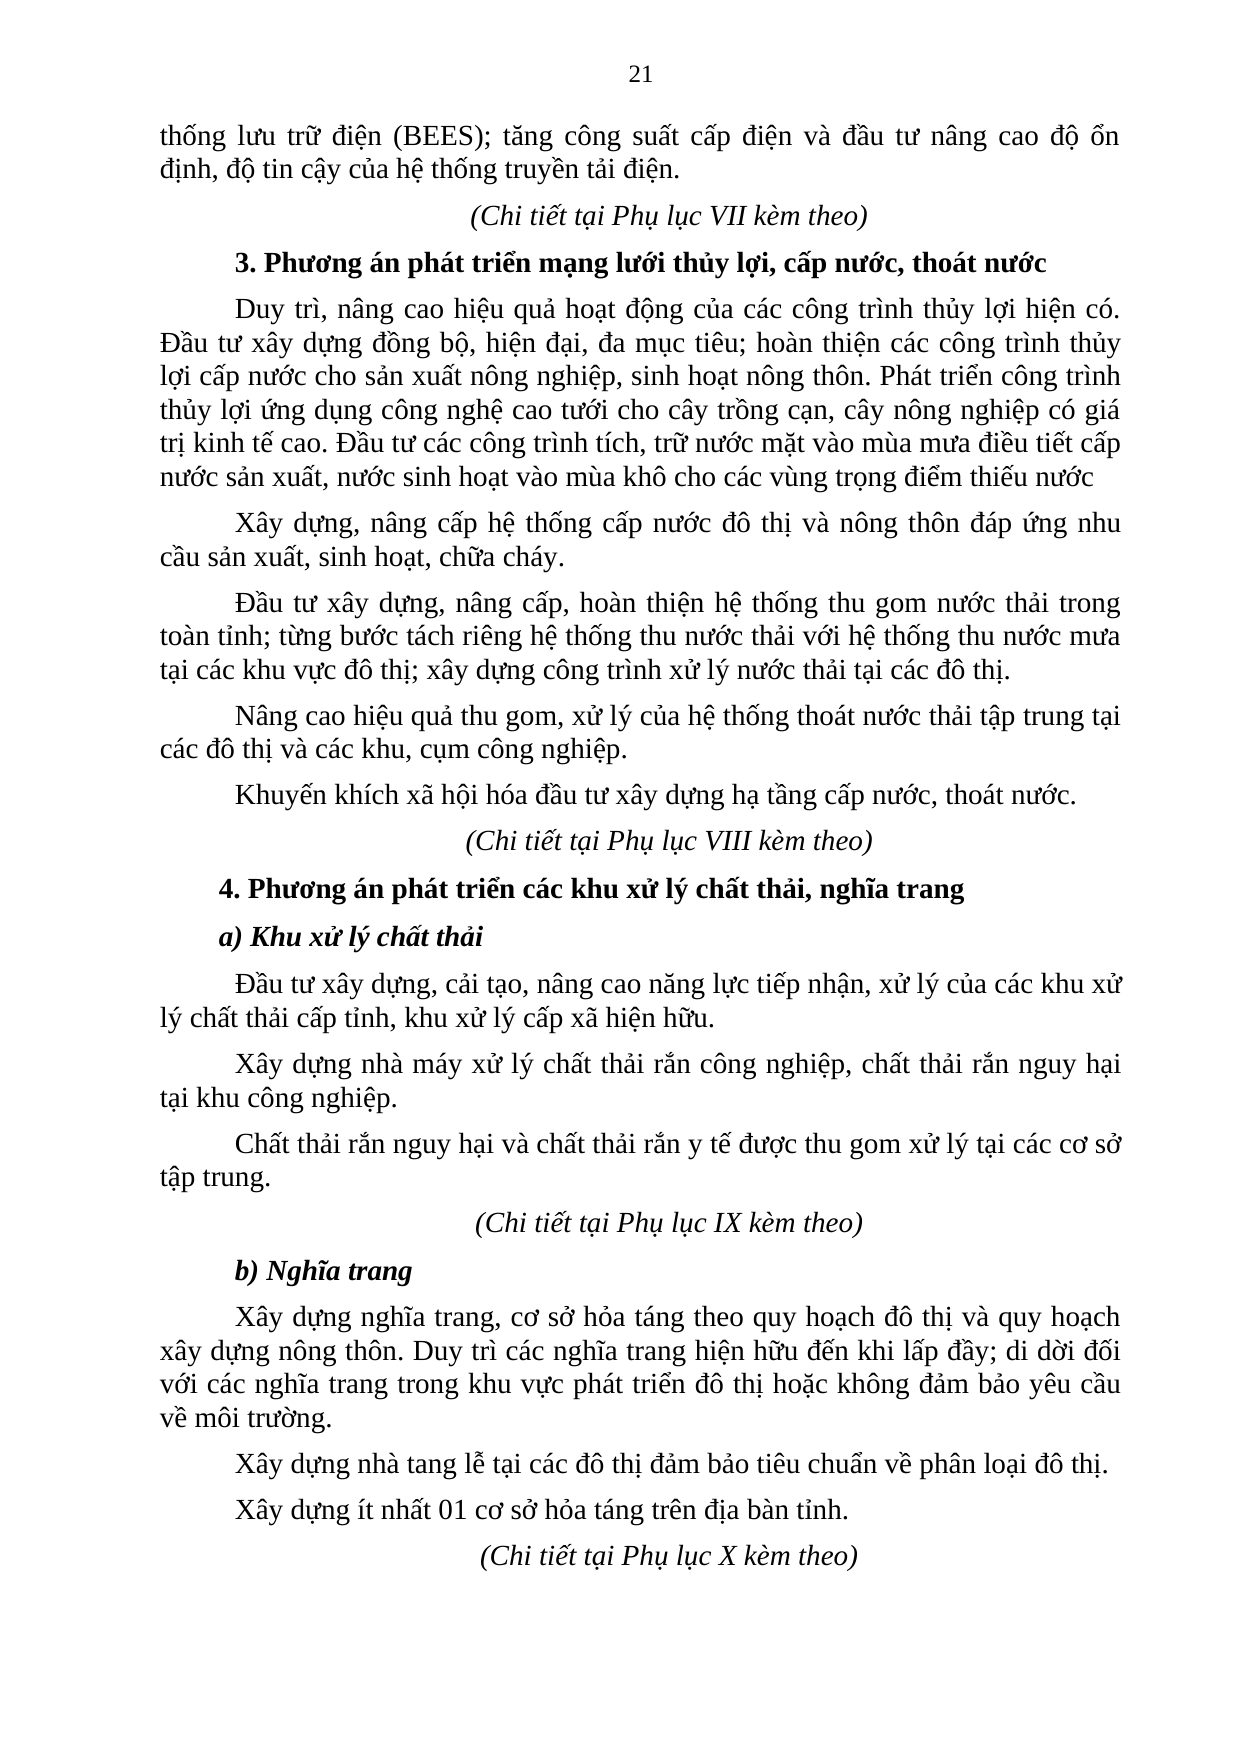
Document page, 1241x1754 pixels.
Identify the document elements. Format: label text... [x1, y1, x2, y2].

text Chất thải rắn nguy hại và chất thải rắn y tế được thu gom xử lý tại các cơ sở tập trung. [159, 1126, 1122, 1193]
text Xây dựng, nâng cấp hệ thống cấp nước đô thị và nông thôn đáp ứng nhu cầu sản xuất, sinh hoạt, chữa cháy. [159, 505, 1122, 572]
text Xây dựng nhà tang lễ tại các đô thị đảm bảo tiêu chuẩn về phân loại đô thị. [159, 1446, 1122, 1479]
text b) Nghĩa trang [159, 1253, 1122, 1287]
text Đầu tư xây dựng, cải tạo, nâng cao năng lực tiếp nhận, xử lý của các khu xử lý chất thải cấp tỉnh, khu xử lý cấp xã hiện hữu. [159, 967, 1122, 1034]
text Duy trì, nâng cao hiệu quả hoạt động của các công trình thủy lợi hiện có. Đầu tư xây dựng đồng bộ, hiện đại, đa mục tiêu; hoàn thiện các công trình thủy lợi cấp nước cho sản xuất nông nghiệp, sinh hoạt nông thôn. Phát triển công trình thủy lợi ứng dụng công nghệ cao tưới cho cây trồng cạn, cây nông nghiệp có giá trị kinh tế cao. Đầu tư các công trình tích, trữ nước mặt vào mùa mưa điều tiết cấp nước sản xuất, nước sinh hoạt vào mùa khô cho các vùng trọng điểm thiếu nước [159, 291, 1122, 493]
text Khuyến khích xã hội hóa đầu tư xây dựng hạ tầng cấp nước, thoát nước. [159, 777, 1122, 811]
text Xây dựng nhà máy xử lý chất thải rắn công nghiệp, chất thải rắn nguy hại tại khu công nghiệp. [159, 1046, 1122, 1113]
text Nâng cao hiệu quả thu gom, xử lý của hệ thống thoát nước thải tập trung tại các đô thị và các khu, cụm công nghiệp. [159, 698, 1122, 765]
text Đầu tư xây dựng, nâng cấp, hoàn thiện hệ thống thu gom nước thải trong toàn tỉnh; từng bước tách riêng hệ thống thu nước thải với hệ thống thu nước mưa tại các khu vực đô thị; xây dựng công trình xử lý nước thải tại các đô thị. [159, 585, 1122, 685]
text (Chi tiết tại Phụ lục VII kèm theo) [159, 198, 1122, 231]
subtitle 3. Phương án phát triển mạng lưới thủy lợi, cấp nước, thoát nước [159, 245, 1122, 279]
text Xây dựng nghĩa trang, cơ sở hỏa táng theo quy hoạch đô thị và quy hoạch xây dựng nông thôn. Duy trì các nghĩa trang hiện hữu đến khi lấp đầy; di dời đối với các nghĩa trang trong khu vực phát triển đô thị hoặc không đảm bảo yêu cầu về môi trường. [159, 1299, 1122, 1433]
text (Chi tiết tại Phụ lục VIII kèm theo) [159, 823, 1122, 857]
text a) Khu xử lý chất thải [159, 919, 1122, 952]
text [159, 118, 1122, 185]
text (Chi tiết tại Phụ lục IX kèm theo) [159, 1205, 1122, 1239]
text (Chi tiết tại Phụ lục X kèm theo) [159, 1538, 1122, 1571]
text 4. Phương án phát triển các khu xử lý chất thải, nghĩa trang [159, 871, 1122, 905]
text Xây dựng ít nhất 01 cơ sở hỏa táng trên địa bàn tỉnh. [159, 1492, 1122, 1525]
